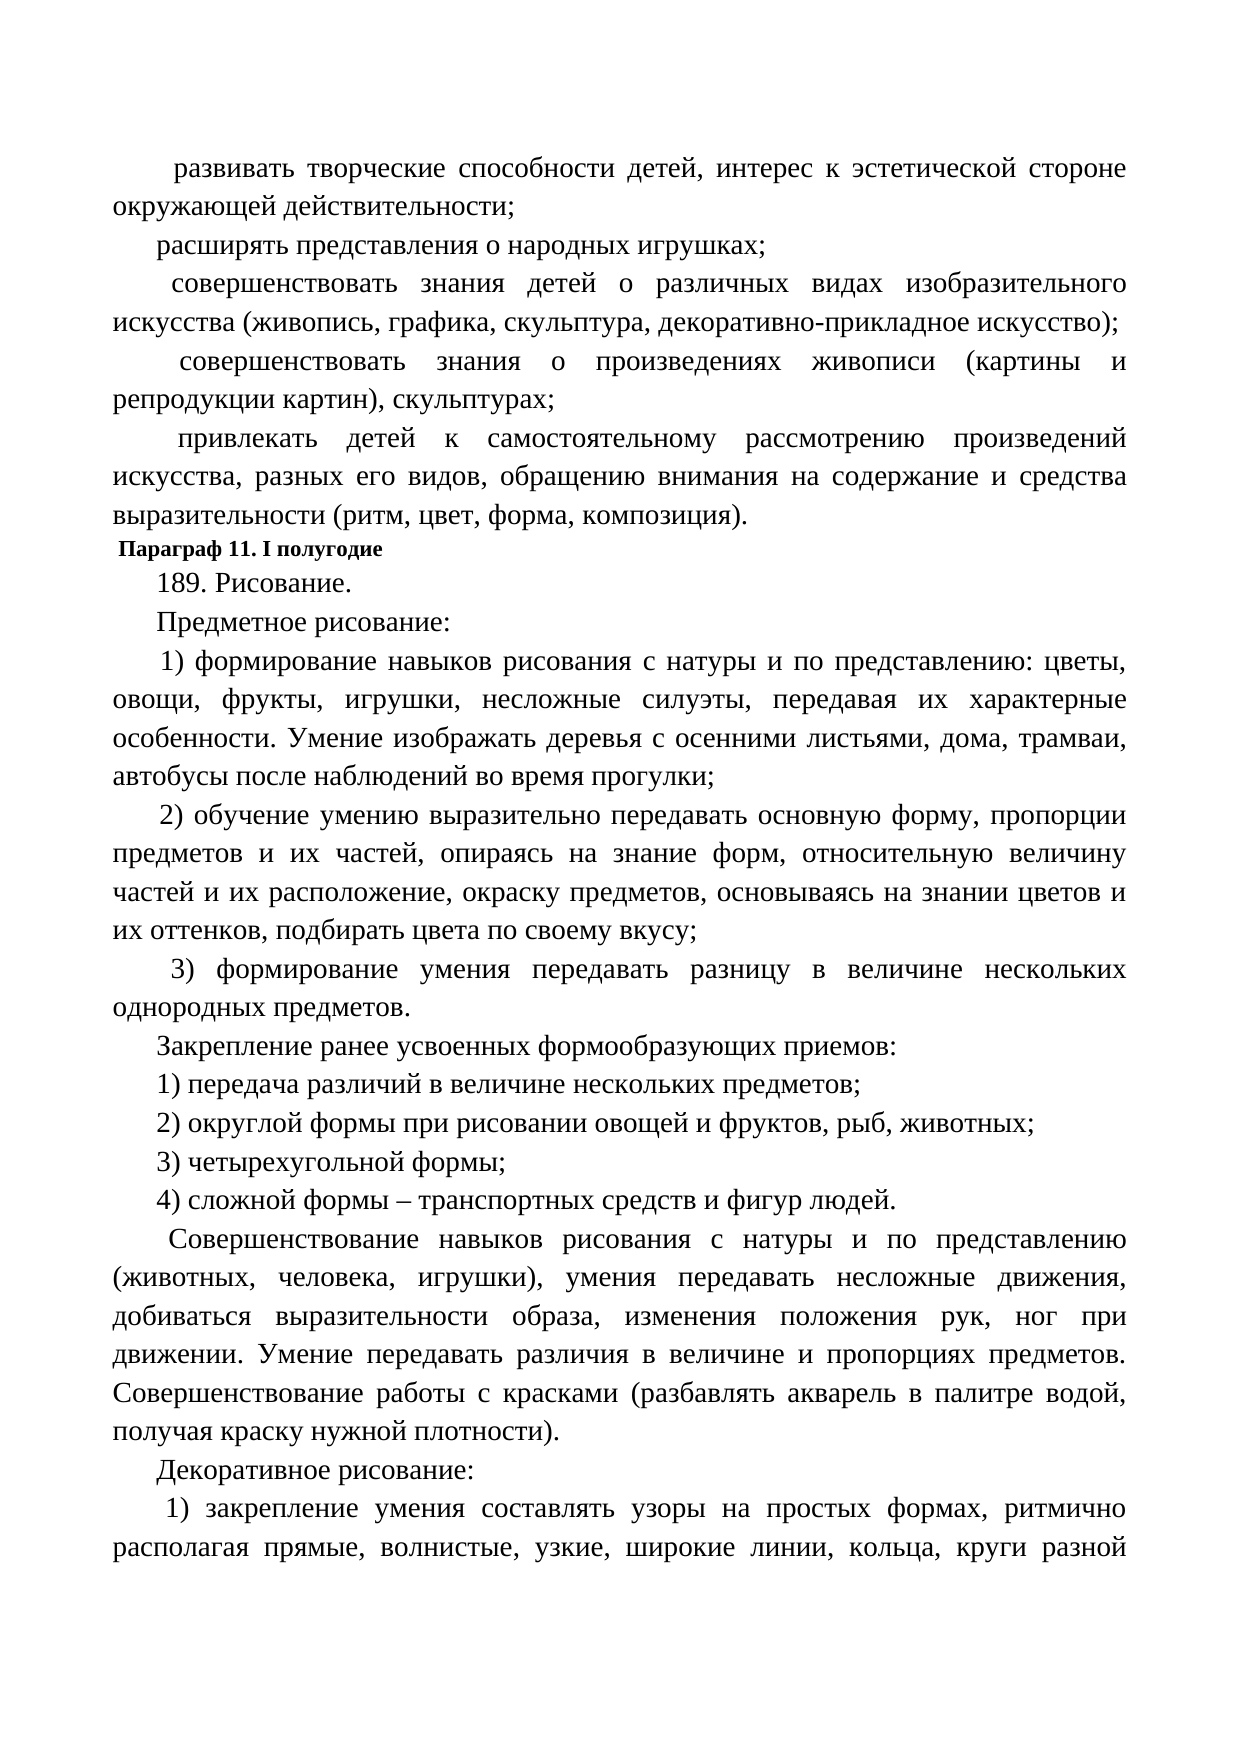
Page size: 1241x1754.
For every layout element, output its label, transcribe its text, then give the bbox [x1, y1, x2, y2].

text совершенствовать знания детей о различных видах изобразительного искусства (живопись, графика, скульптура, декоративно-прикладное искусство); [112, 266, 1128, 338]
text развивать творческие способности детей, интерес к эстетической стороне окружающей действительности; [112, 150, 1128, 222]
text 3) формирование умения передавать разницу в величине нескольких однородных предметов. [112, 951, 1128, 1023]
text 1) формирование навыков рисования с натуры и по представлению: цветы, овощи, фрукты, игрушки, несложные силуэты, передавая их характерные особенности. Умение изображать деревья с осенними листьями, дома, трамваи, автобусы после наблюдений во время прогулки; [112, 643, 1128, 792]
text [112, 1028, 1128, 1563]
text расширять представления о народных игрушках; [112, 227, 1128, 261]
text привлекать детей к самостоятельному рассмотрению произведений искусства, разных его видов, обращению внимания на содержание и средства выразительности (ритм, цвет, форма, композиция). [112, 420, 1128, 530]
text совершенствовать знания о произведениях живописи (картины и репродукции картин), скульптурах; [112, 343, 1128, 415]
text Параграф 11. І полугодие [112, 535, 1128, 562]
text Предметное рисование: [112, 604, 1128, 638]
text 189. Рисование. [112, 566, 1128, 599]
text 2) обучение умению выразительно передавать основную форму, пропорции предметов и их частей, опираясь на знание форм, относительную величину частей и их расположение, окраску предметов, основываясь на знании цветов и их оттенков, подбирать цвета по своему вкусу; [112, 797, 1128, 946]
